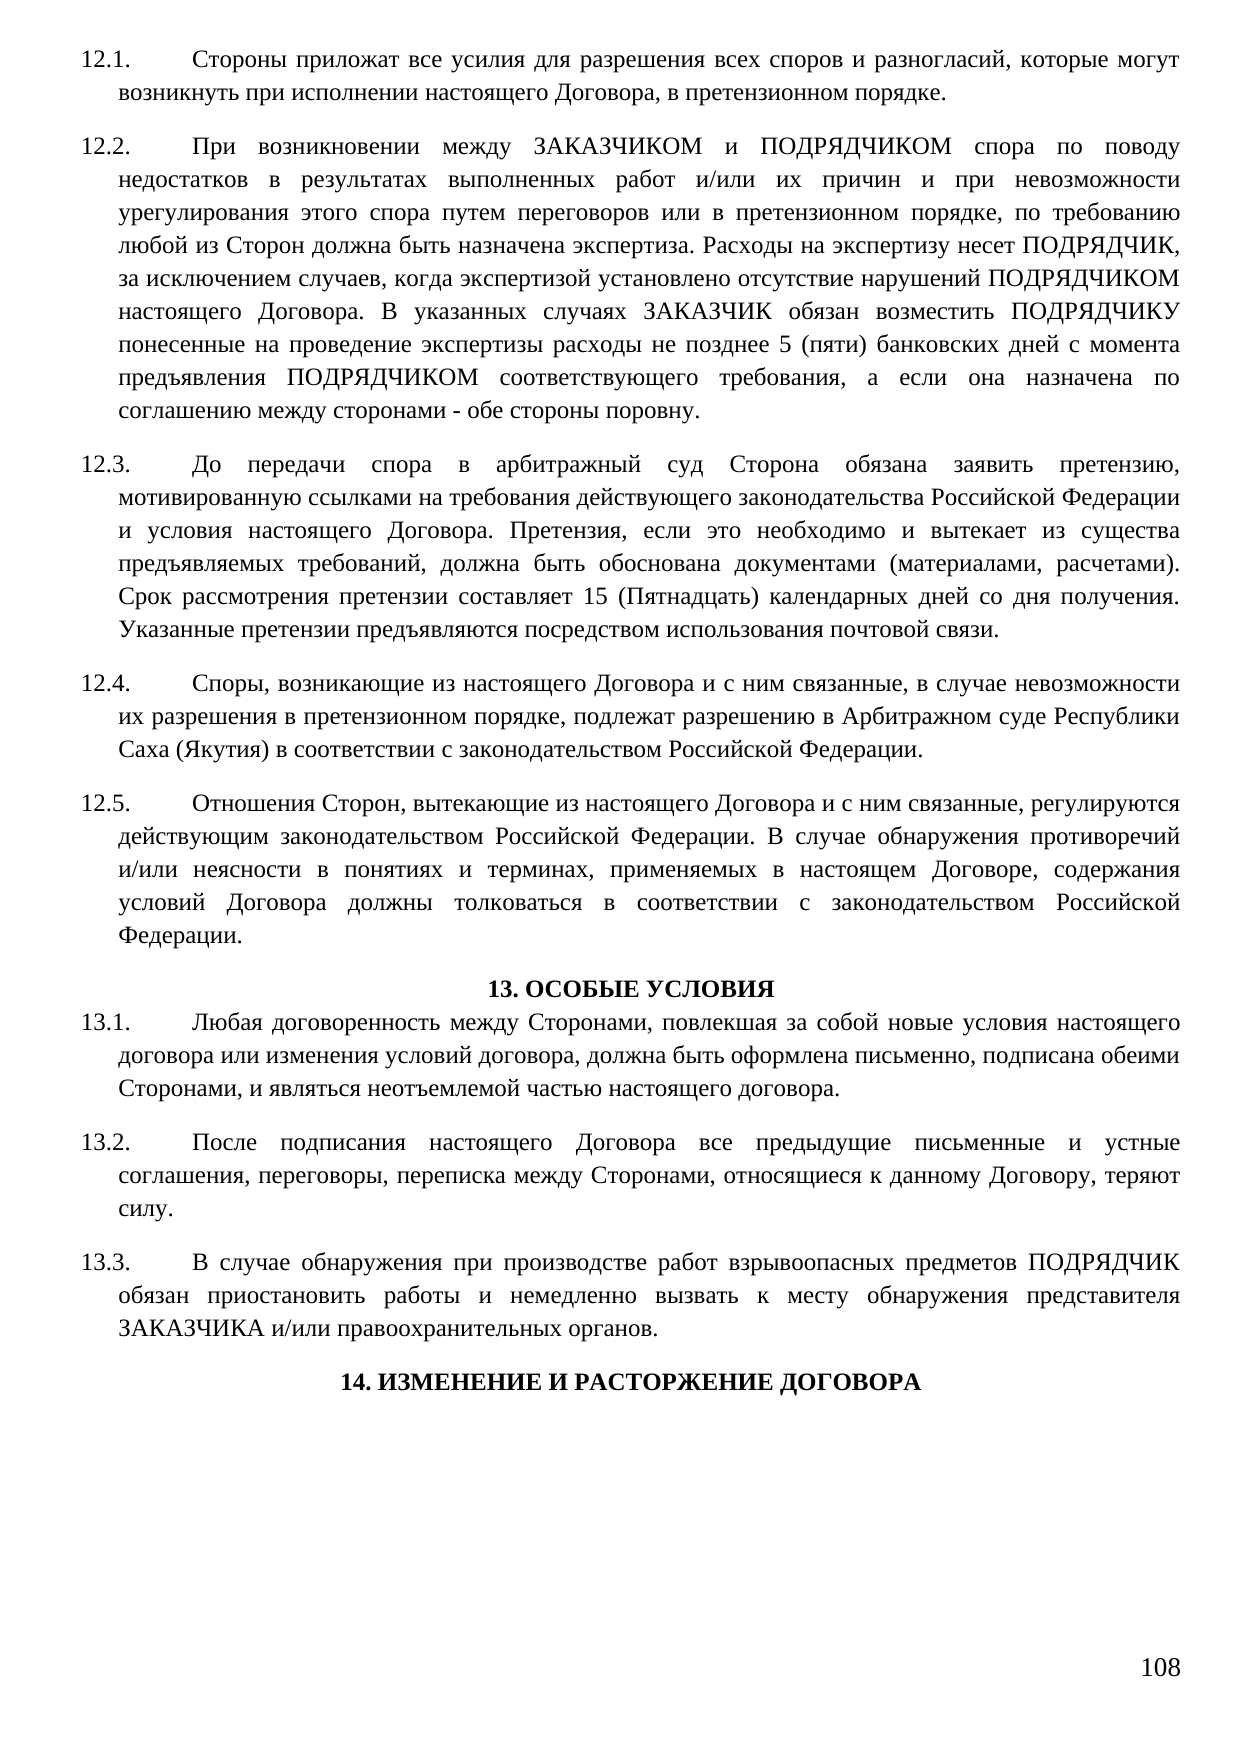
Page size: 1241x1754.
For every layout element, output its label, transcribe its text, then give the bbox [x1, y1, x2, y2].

list Любая договоренность между Сторонами, повлекшая за собой новые условия настоящего договора или изменения условий договора, должна быть оформлена письменно, подписана обеими Сторонами, и являться неотъемлемой частью настоящего договора. [81, 1007, 1181, 1102]
list До передачи спора в арбитражный суд Сторона обязана заявить претензию, мотивированную ссылками на требования действующего законодательства Российской Федерации и условия настоящего Договора. Претензия, если это необходимо и вытекает из существа предъявляемых требований, должна быть обоснована документами (материалами, расчетами). Срок рассмотрения претензии составляет 15 (Пятнадцать) календарных дней со дня получения. Указанные претензии предъявляются посредством использования почтовой связи. [81, 449, 1181, 643]
list ОСОБЫЕ УСЛОВИЯ [81, 974, 1181, 1003]
list Стороны приложат все усилия для разрешения всех споров и разногласий, которые могут возникнуть при исполнении настоящего Договора, в претензионном порядке. [81, 44, 1181, 106]
list В случае обнаружения при производстве работ взрывоопасных предметов ПОДРЯДЧИК обязан приостановить работы и немедленно вызвать к месту обнаружения представителя ЗАКАЗЧИКА и/или правоохранительных органов. [81, 1247, 1181, 1342]
list Отношения Сторон, вытекающие из настоящего Договора и с ним связанные, регулируются действующим законодательством Российской Федерации. В случае обнаружения противоречий и/или неясности в понятиях и терминах, применяемых в настоящем Договоре, содержания условий Договора должны толковаться в соответствии с законодательством Российской Федерации. [81, 788, 1181, 949]
list Споры, возникающие из настоящего Договора и с ним связанные, в случае невозможности их разрешения в претензионном порядке, подлежат разрешению в Арбитражном суде Республики Саха (Якутия) в соответствии с законодательством Российской Федерации. [81, 668, 1181, 763]
list После подписания настоящего Договора все предыдущие письменные и устные соглашения, переговоры, переписка между Сторонами, относящиеся к данному Договору, теряют силу. [81, 1127, 1181, 1222]
list ИЗМЕНЕНИЕ И РАСТОРЖЕНИЕ ДОГОВОРА [81, 1367, 1181, 1395]
list При возникновении между ЗАКАЗЧИКОМ и ПОДРЯДЧИКОМ спора по поводу недостатков в результатах выполненных работ и/или их причин и при невозможности урегулирования этого спора путем переговоров или в претензионном порядке, по требованию любой из Сторон должна быть назначена экспертиза. Расходы на экспертизу несет ПОДРЯДЧИК, за исключением случаев, когда экспертизой установлено отсутствие нарушений ПОДРЯДЧИКОМ настоящего Договора. В указанных случаях ЗАКАЗЧИК обязан возместить ПОДРЯДЧИКУ понесенные на проведение экспертизы расходы не позднее 5 (пяти) банковских дней с момента предъявления ПОДРЯДЧИКОМ соответствующего требования, а если она назначена по соглашению между сторонами - обе стороны поровну. [81, 131, 1181, 424]
